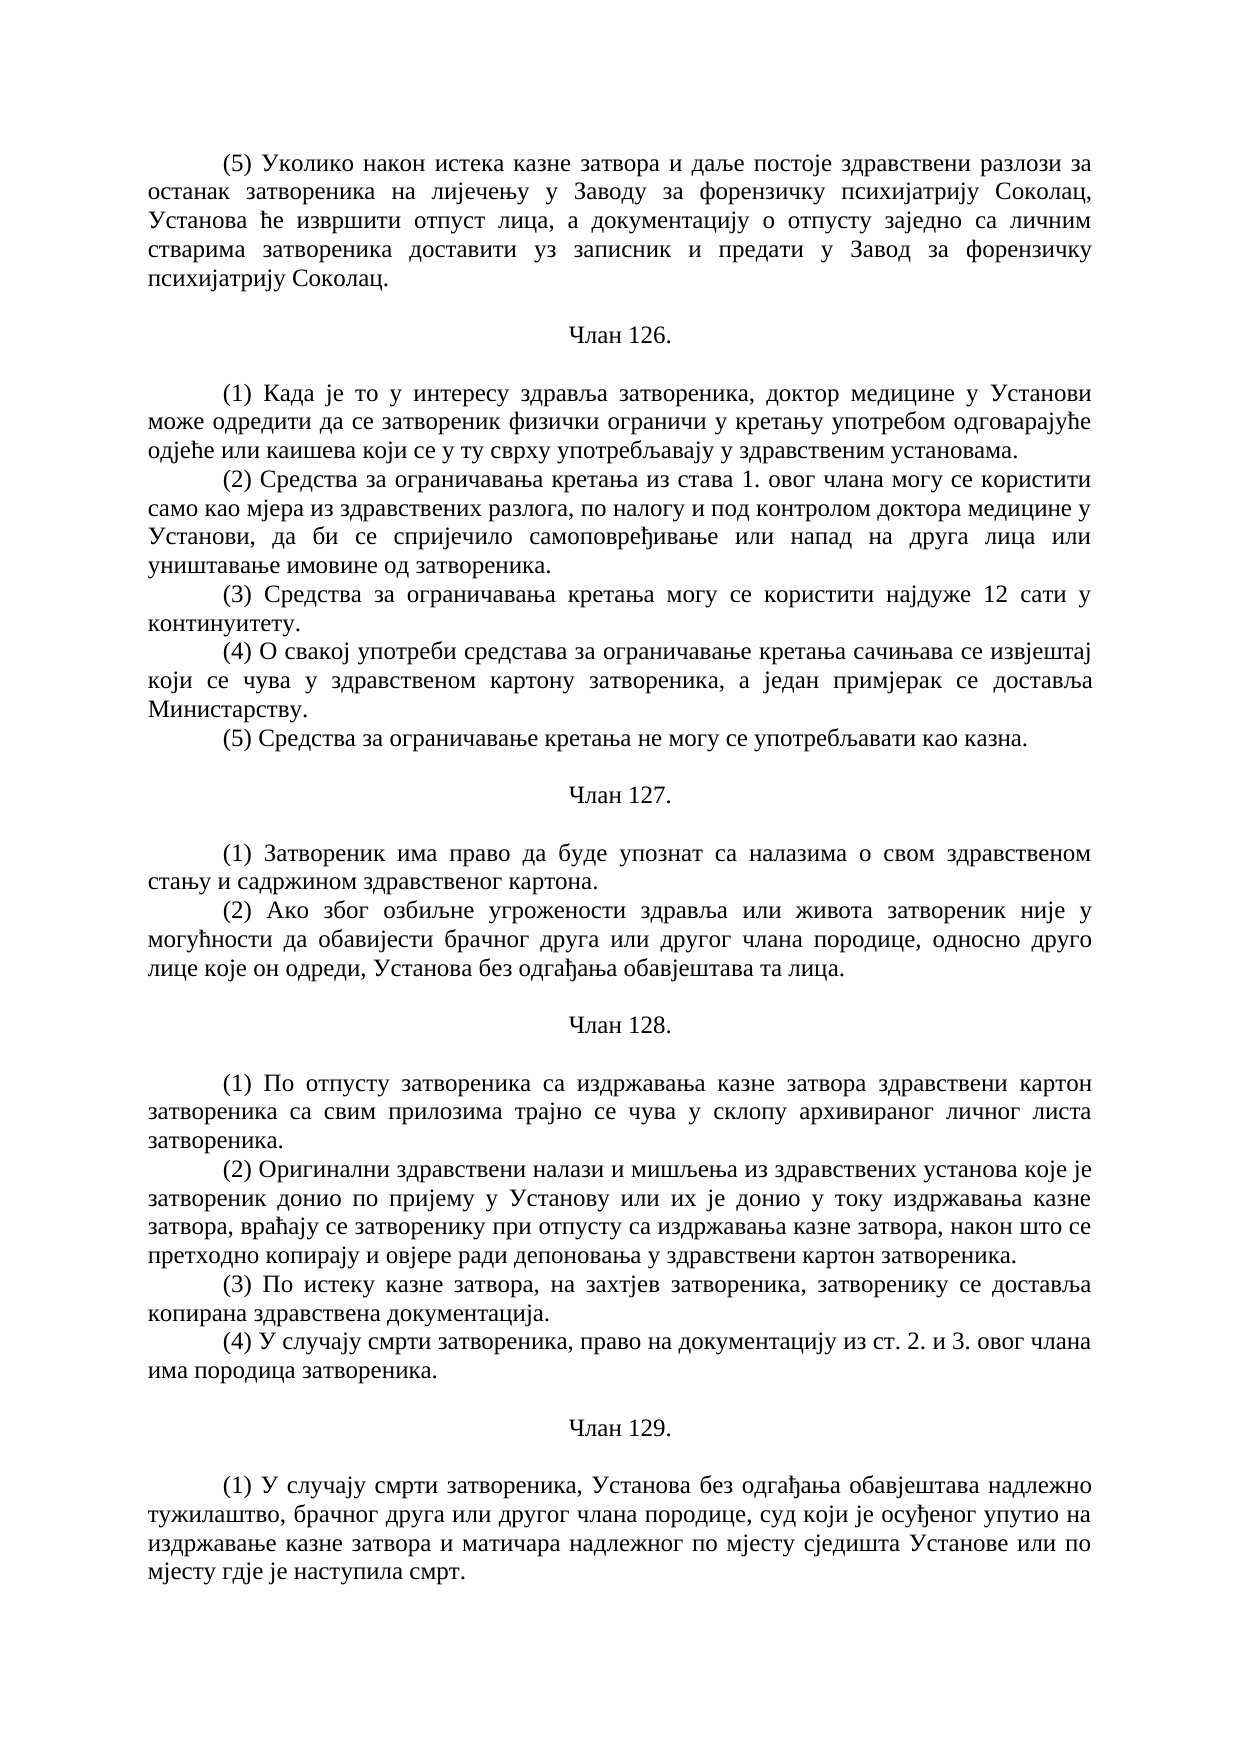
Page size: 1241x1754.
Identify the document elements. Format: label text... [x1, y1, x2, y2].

text Члан 127. [148, 780, 1093, 809]
text (1) У случају смрти затвореника, Установа без одгађања обавјештава надлежно тужилаштво, брачног друга или другог члана породице, суд који је осуђеног упутио на издржавање казне затвора и матичара надлежног по мјесту сједишта Установе или по мјесту гдје је наступила смрт. [148, 1470, 1093, 1585]
text (1) Затвореник има право да буде упознат са налазима о свом здравственом стању и садржином здравственог картона. [148, 838, 1093, 895]
text (5) Средства за ограничавање кретања не могу се употребљавати као казна. [148, 723, 1093, 751]
text (3) Средства за ограничавања кретања могу се користити најдуже 12 сати у континуитету. [148, 579, 1093, 636]
text (4) О свакој употреби средстава за ограничавање кретања сачињава се извјештај који се чува у здравственом картону затвореника, а један примјерак се доставља Министарству. [148, 636, 1093, 723]
text (2) Ако због озбиљне угрожености здравља или живота затвореник није у могућности да обавијести брачног друга или другог члана породице, односно друго лице које он одреди, Установа без одгађања обавјештава та лица. [148, 895, 1093, 981]
text (2) Оригинални здравствени налази и мишљења из здравствених установа које је затвореник донио по пријему у Установу или их је донио у току издржавања казне затвора, враћају се затворенику при отпусту са издржавања казне затвора, након што се претходно копирају и овјере ради депоновања у здравствени картон затвореника. [148, 1154, 1093, 1269]
text Члан 126. [148, 320, 1093, 349]
text (1) По отпусту затвореника са издржавања казне затвора здравствени картон затвореника са свим прилозима трајно се чува у склопу архивираног личног листа затвореника. [148, 1068, 1093, 1154]
text Члан 129. [148, 1413, 1093, 1441]
text (1) Када је то у интересу здравља затвореника, доктор медицине у Установи може одредити да се затвореник физички ограничи у кретању употребом одговарајуће одјеће или каишева који се у ту сврху употребљавају у здравственим установама. [148, 378, 1093, 464]
text (3) По истеку казне затвора, на захтјев затвореника, затворенику се доставља копирана здравствена документација. [148, 1269, 1093, 1326]
text (2) Средства за ограничавања кретања из става 1. овог члана могу се користити само као мјера из здравствених разлога, по налогу и под контролом доктора медицине у Установи, да би се спријечило самоповређивање или напад на друга лица или уништавање имовине од затвореника. [148, 464, 1093, 579]
text (5) Уколико након истека казне затвора и даље постоје здравствени разлози за останак затвореника на лијечењу у Заводу за форензичку психијатрију Соколац, Установа ће извршити отпуст лица, а документацију о отпусту заједно са личним стварима затвореника доставити уз записник и предати у Завод за форензичку психијатрију Соколац. [148, 148, 1093, 291]
text Члан 128. [148, 1010, 1093, 1039]
text (4) У случају смрти затвореника, право на документацију из ст. 2. и 3. овог члана има породица затвореника. [148, 1326, 1093, 1384]
